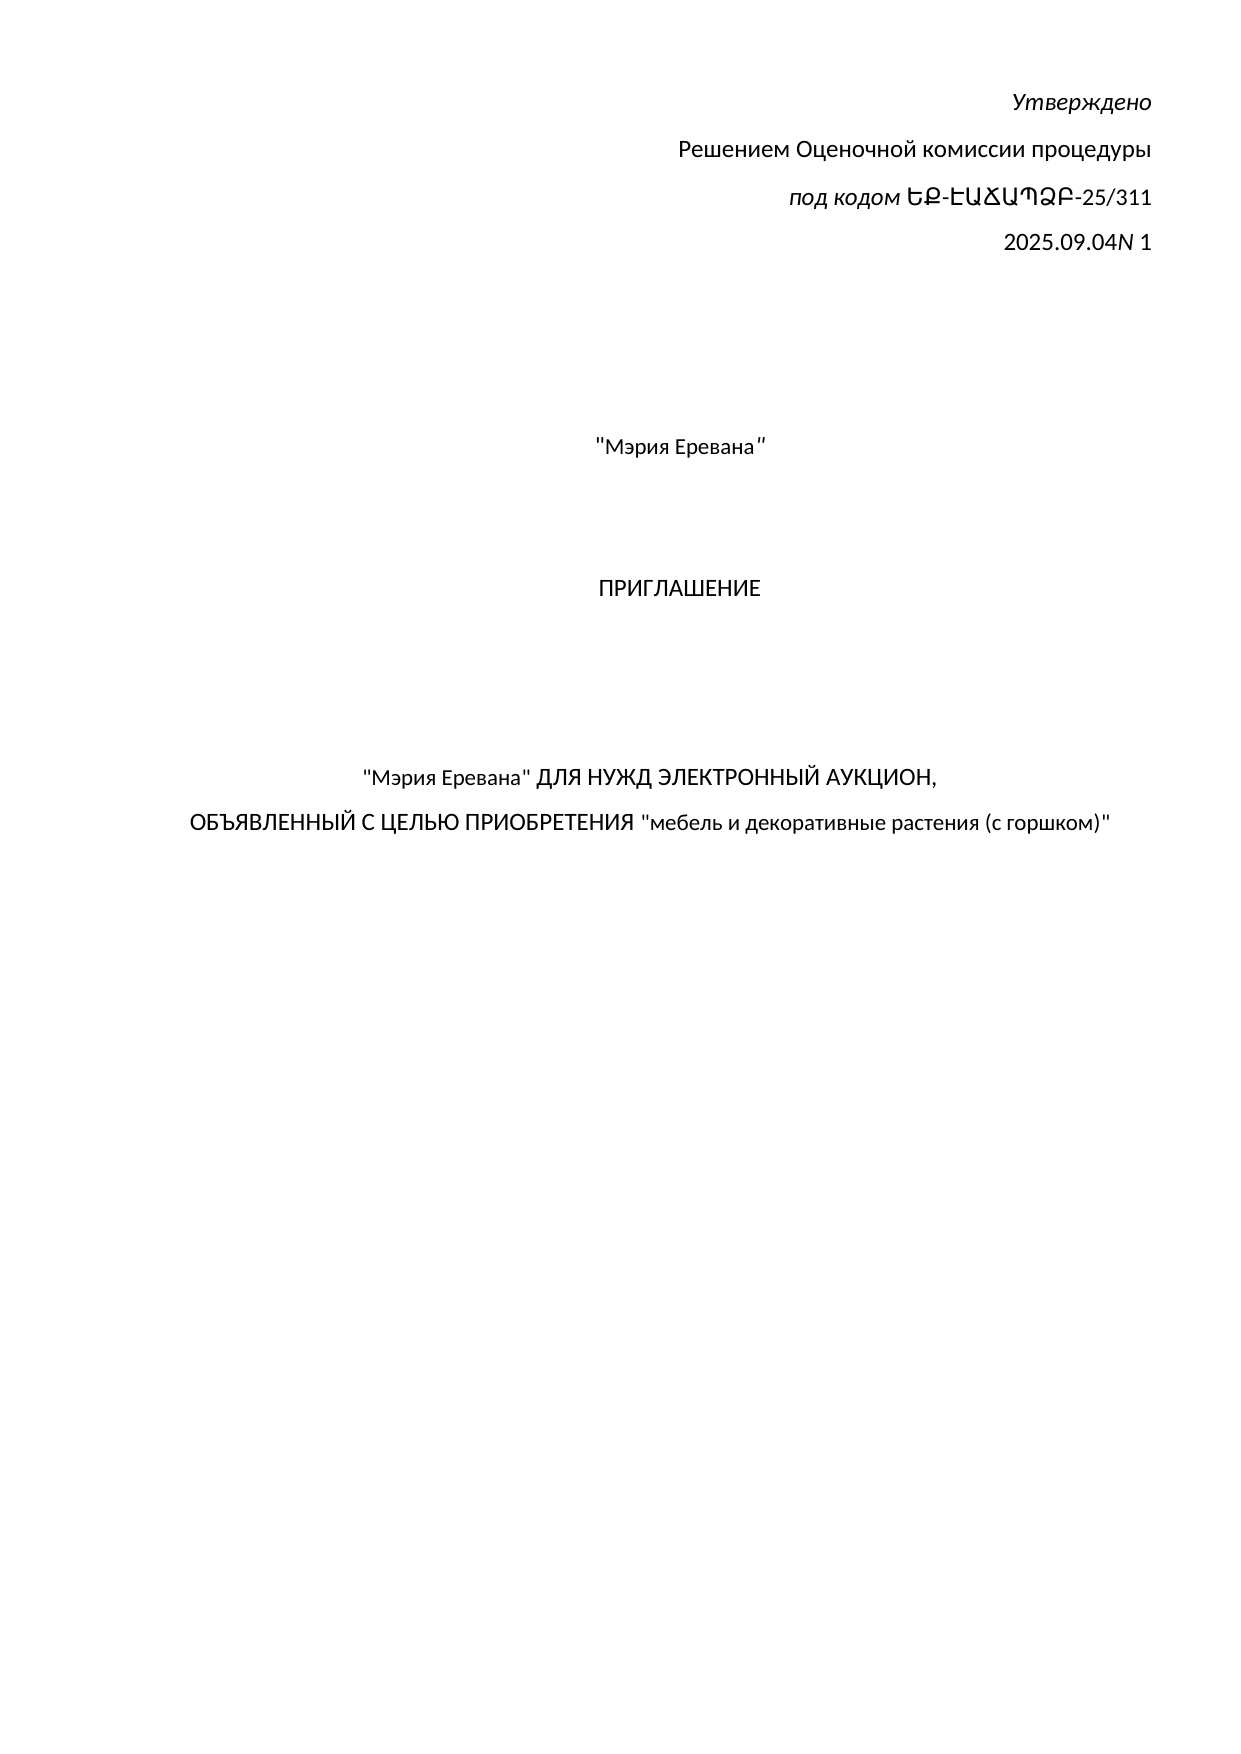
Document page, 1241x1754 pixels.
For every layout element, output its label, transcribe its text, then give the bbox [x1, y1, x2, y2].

text "Мэрия Еревана" [148, 431, 1152, 461]
text ОБЪЯВЛЕННЫЙ С ЦЕЛЬЮ ПРИОБРЕТЕНИЯ "мебель и декоративные растения (с горшком)" [148, 807, 1152, 837]
text "Мэрия Еревана" ДЛЯ НУЖД ЭЛЕКТРОННЫЙ АУКЦИОН, [148, 761, 1152, 791]
text ПРИГЛАШЕНИЕ [148, 572, 1152, 603]
text под кодом ԵՔ-ԷԱՃԱՊՁԲ-25/311 2025.09.04 N 1 [148, 181, 1152, 257]
text Утверждено [148, 86, 1152, 117]
text Решением Оценочной комиссии процедуры [148, 134, 1152, 164]
